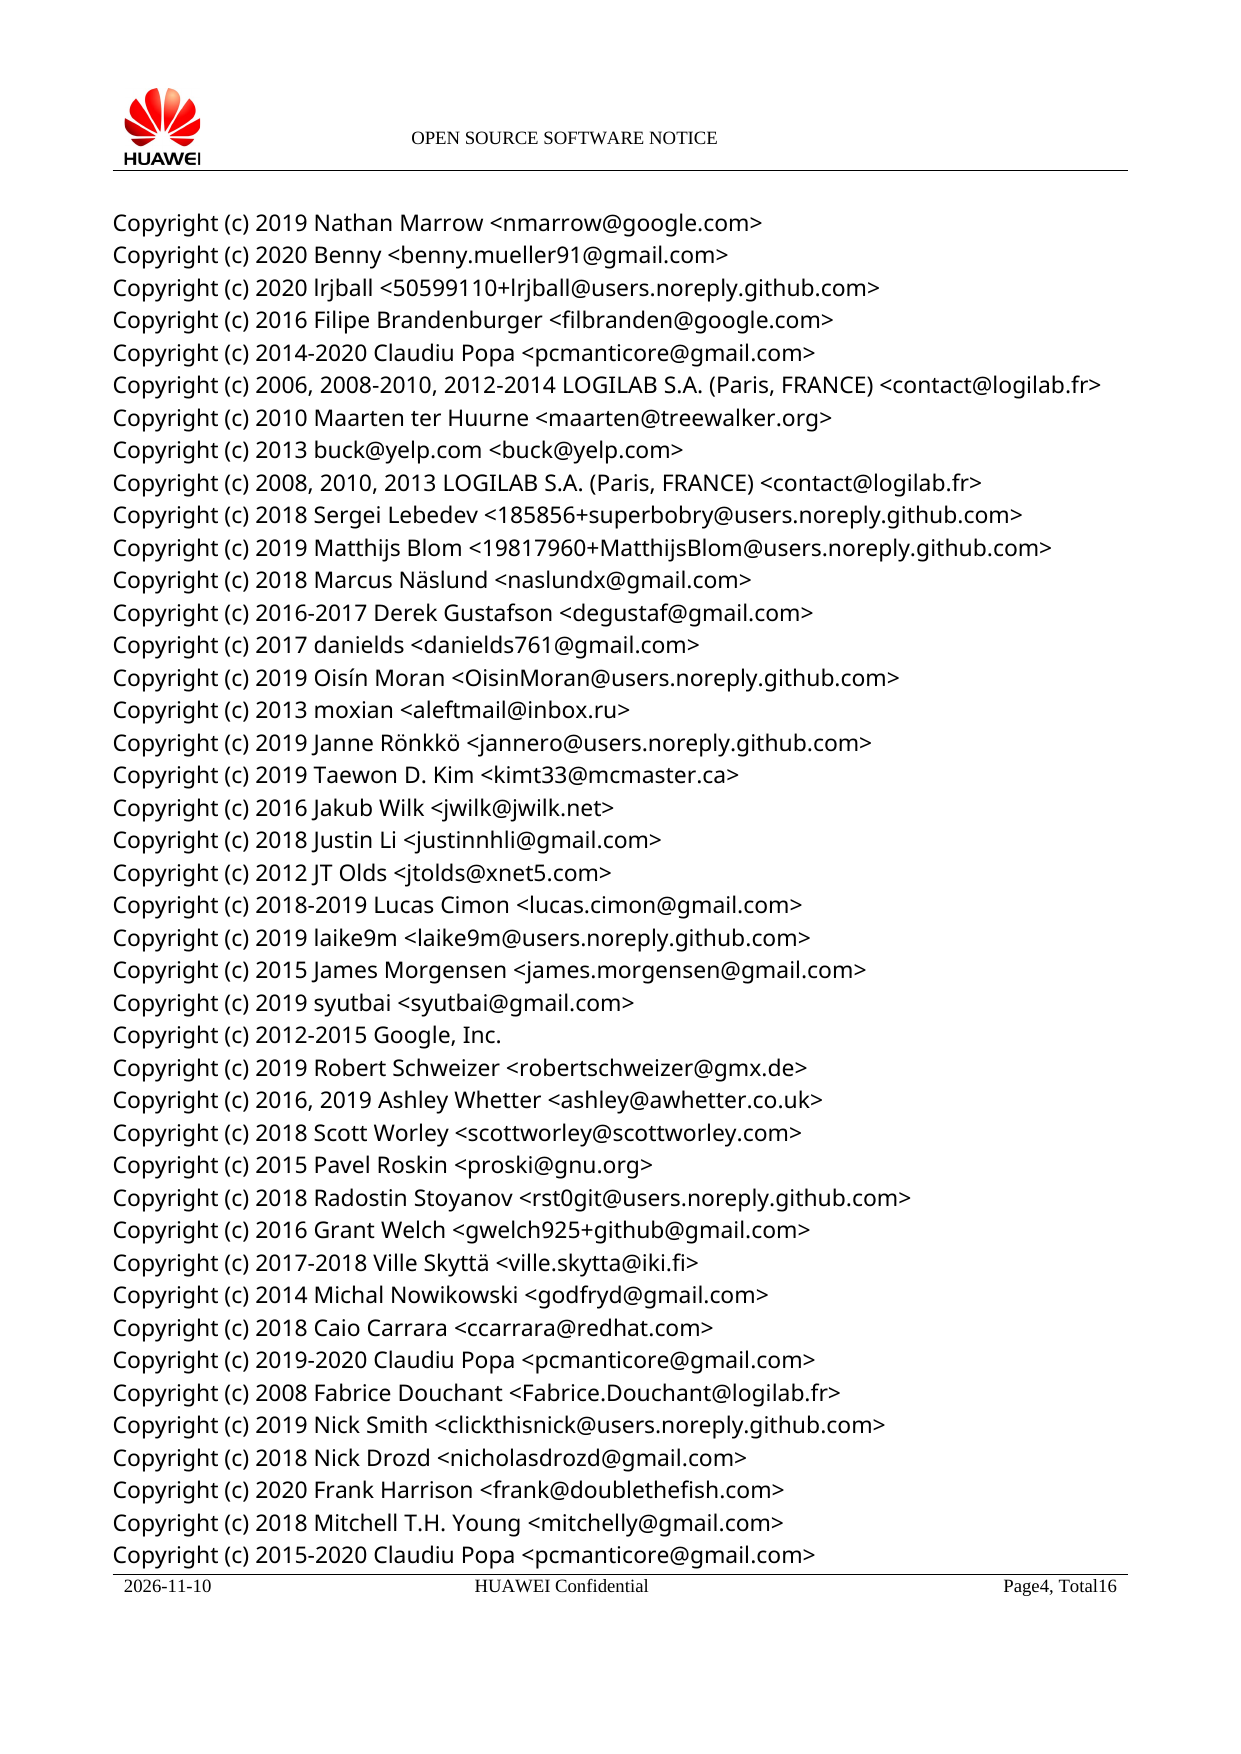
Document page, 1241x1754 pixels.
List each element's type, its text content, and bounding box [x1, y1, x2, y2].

picture [124, 88, 201, 165]
